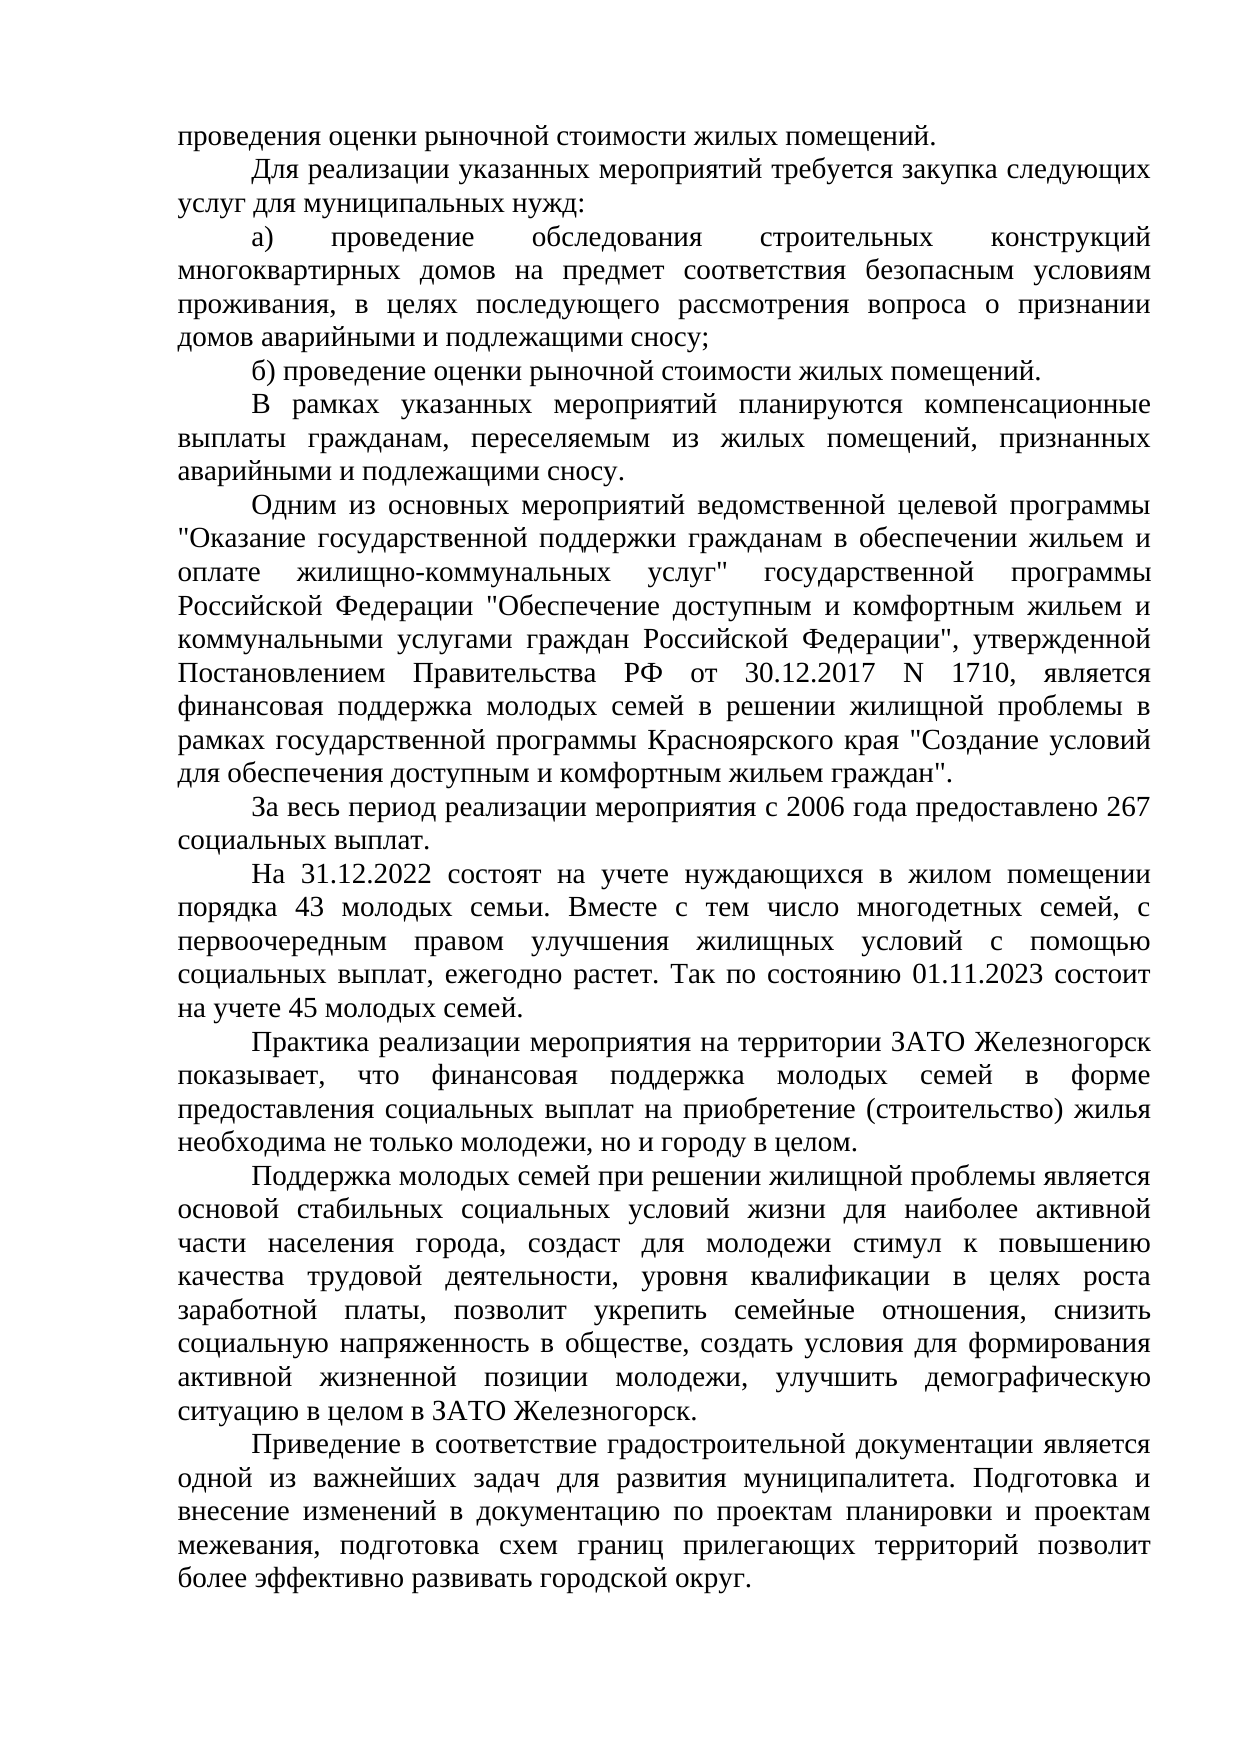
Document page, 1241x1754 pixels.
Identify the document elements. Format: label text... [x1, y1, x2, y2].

text На 31.12.2022 состоят на учете нуждающихся в жилом помещении порядка 43 молодых семьи. Вместе с тем число многодетных семей, с первоочередным правом улучшения жилищных условий с помощью социальных выплат, ежегодно растет. Так по состоянию 01.11.2023 состоит на учете 45 молодых семей. [177, 856, 1152, 1024]
text Для реализации указанных мероприятий требуется закупка следующих услуг для муниципальных нужд: [177, 152, 1152, 219]
text Приведение в соответствие градостроительной документации является одной из важнейших задач для развития муниципалитета. Подготовка и внесение изменений в документацию по проектам планировки и проектам межевания, подготовка схем границ прилегающих территорий позволит более эффективно развивать городской округ. [177, 1426, 1152, 1594]
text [177, 118, 1152, 152]
text Поддержка молодых семей при решении жилищной проблемы является основой стабильных социальных условий жизни для наиболее активной части населения города, создаст для молодежи стимул к повышению качества трудовой деятельности, уровня квалификации в целях роста заработной платы, позволит укрепить семейные отношения, снизить социальную напряженность в обществе, создать условия для формирования активной жизненной позиции молодежи, улучшить демографическую ситуацию в целом в ЗАТО Железногорск. [177, 1158, 1152, 1426]
text б) проведение оценки рыночной стоимости жилых помещений. [177, 353, 1152, 386]
text В рамках указанных мероприятий планируются компенсационные выплаты гражданам, переселяемым из жилых помещений, признанных аварийными и подлежащими сносу. [177, 386, 1152, 487]
text За весь период реализации мероприятия с 2006 года предоставлено 267 социальных выплат. [177, 789, 1152, 856]
text Одним из основных мероприятий ведомственной целевой программы "Оказание государственной поддержки гражданам в обеспечении жильем и оплате жилищно-коммунальных услуг" государственной программы Российской Федерации "Обеспечение доступным и комфортным жильем и коммунальными услугами граждан Российской Федерации", утвержденной Постановлением Правительства РФ от 30.12.2017 N 1710, является финансовая поддержка молодых семей в решении жилищной проблемы в рамках государственной программы Красноярского края "Создание условий для обеспечения доступным и комфортным жильем граждан". [177, 487, 1152, 789]
text Практика реализации мероприятия на территории ЗАТО Железногорск показывает, что финансовая поддержка молодых семей в форме предоставления социальных выплат на приобретение (строительство) жилья необходима не только молодежи, но и городу в целом. [177, 1024, 1152, 1158]
text а) проведение обследования строительных конструкций многоквартирных домов на предмет соответствия безопасным условиям проживания, в целях последующего рассмотрения вопроса о признании домов аварийными и подлежащими сносу; [177, 219, 1152, 353]
